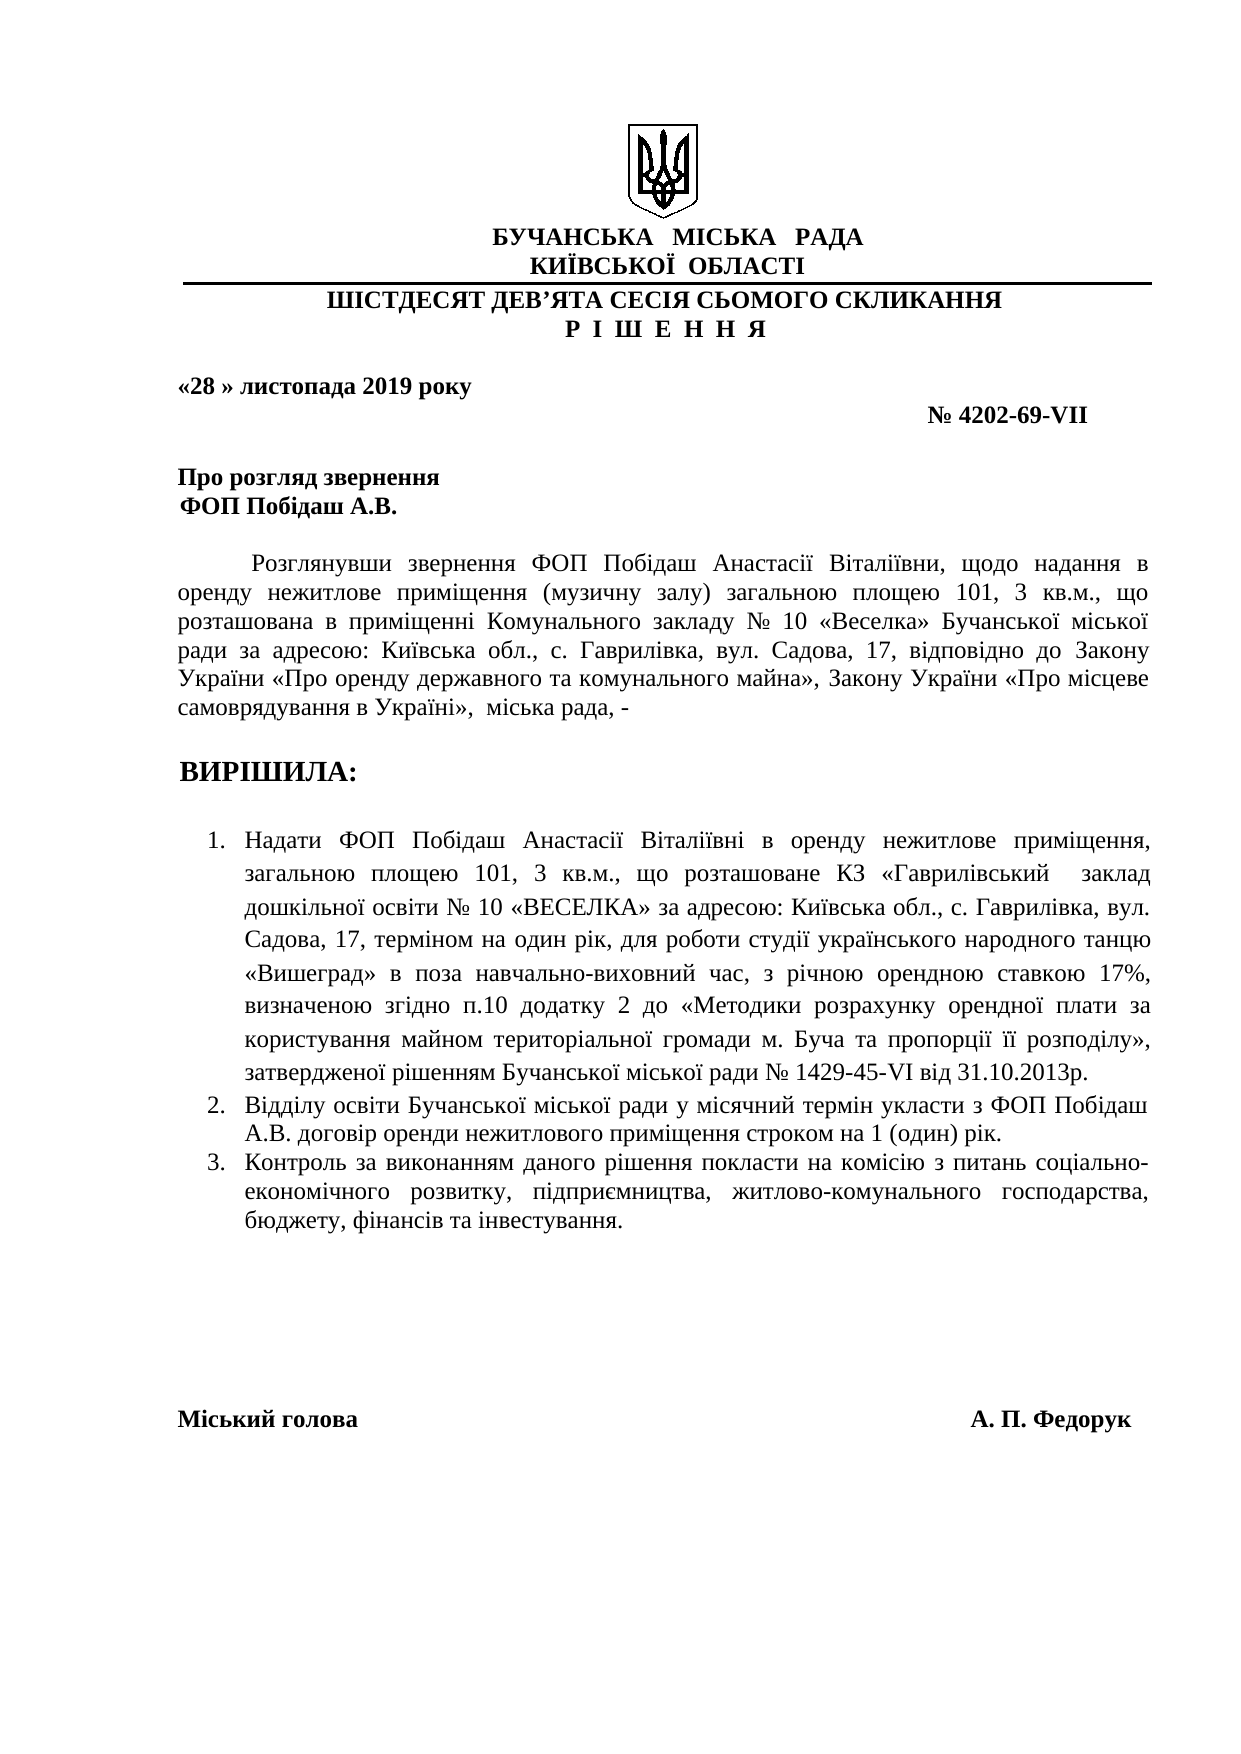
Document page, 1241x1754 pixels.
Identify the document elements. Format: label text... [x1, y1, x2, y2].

text КИЇВСЬКОЇ ОБЛАСТІ [183, 251, 1152, 282]
text Про розгляд звернення [177, 462, 1149, 491]
list Контроль за виконанням даного рішення покласти на комісію з питань соціально-економічного розвитку, підприємництва, житлово-комунального господарства, бюджету, фінансів та інвестування. [207, 1147, 1149, 1233]
text Розглянувши звернення ФОП Побідаш Анастасії Віталіївни, щодо надання в оренду нежитлове приміщення (музичну залу) загальною площею 101, 3 кв.м., що розташована в приміщенні Комунального закладу № 10 «Веселка» Бучанської міської ради за адресою: Київська обл., с. Гаврилівка, вул. Садова, 17, відповідно до Закону України «Про оренду державного та комунального майна», Закону України «Про місцеве самоврядування в Україні», міська рада, - [177, 548, 1149, 721]
text № 4202-69-VII [177, 400, 1152, 429]
text БУЧАНСЬКА МІСЬКА РАДА ПРОЕКТ [183, 222, 1152, 251]
text ШІСТДЕСЯТ ДЕВ’ЯТА СЕСІЯ СЬОМОГО СКЛИКАННЯ [177, 285, 1152, 314]
text Міський голова А. П. Федорук [177, 1404, 1149, 1433]
text Р І Ш Е Н Н Я [177, 314, 1152, 342]
list Відділу освіти Бучанської міської ради у місячний термін укласти з ФОП Побідаш А.В. договір оренди нежитлового приміщення строком на 1 (один) рік. [207, 1090, 1149, 1147]
text ФОП Побідаш А.В. [179, 491, 1149, 520]
text ВИРІШИЛА: [179, 754, 1152, 787]
list Надати ФОП Побідаш Анастасії Віталіївні в оренду нежитлове приміщення, загальною площею 101, 3 кв.м., що розташоване КЗ «Гаврилівський заклад дошкільної освіти № 10 «ВЕСЕЛКА» за адресою: Київська обл., с. Гаврилівка, вул. Садова, 17, терміном на один рік, для роботи студії українського народного танцю «Вишеград» в поза навчально-виховний час, з річною орендною ставкою 17%, визначеною згідно п.10 додатку 2 до «Методики розрахунку орендної плати за користування майном територіальної громади м. Буча та пропорції її розподілу», затвердженої рішенням Бучанської міської ради № 1429-45-VI від 31.10.2013р. [207, 826, 1152, 1085]
text «28 » листопада 2019 року [177, 371, 1152, 400]
